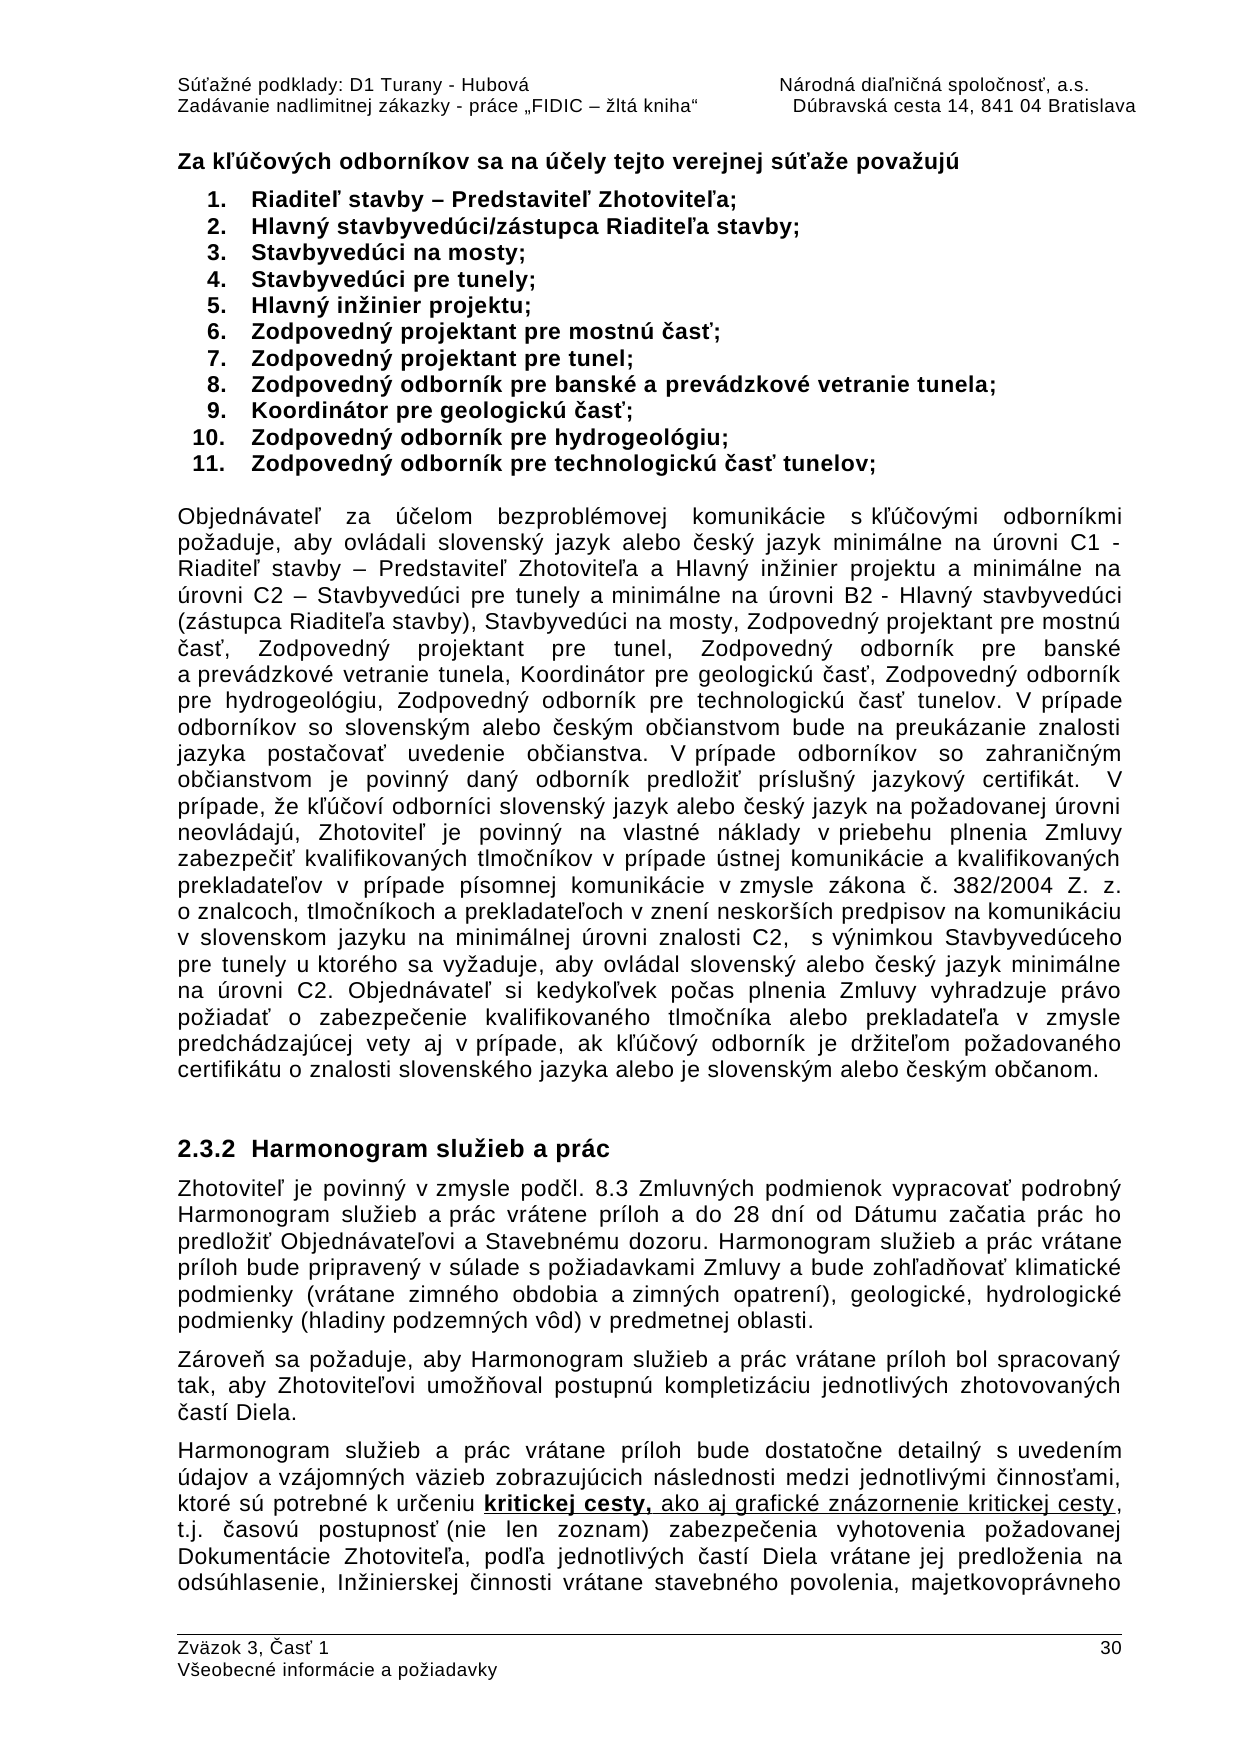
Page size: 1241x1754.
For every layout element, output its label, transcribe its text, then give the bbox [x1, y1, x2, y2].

text 3. Stavbyvedúci na mosty; [207, 239, 1122, 266]
text 2. Hlavný stavbyvedúci/zástupca Riaditeľa stavby; [207, 213, 1122, 239]
list 6. Zodpovedný projektant pre mostnú časť; [207, 318, 1122, 344]
text 11. Zodpovedný odborník pre technologickú časť tunelov; [192, 450, 1122, 476]
subtitle 2.3.2 Harmonogram služieb a prác [177, 1134, 1122, 1163]
text 1. Riaditeľ stavby – Predstaviteľ Zhotoviteľa; [207, 186, 1122, 213]
text 4. Stavbyvedúci pre tunely; [207, 266, 1122, 292]
text 8. Zodpovedný odborník pre banské a prevádzkové vetranie tunela; [207, 371, 1122, 397]
text Zhotoviteľ je povinný v zmysle podčl. 8.3 Zmluvných podmienok vypracovať podrobný Harmonogram služieb a prác vrátene príloh a do 28 dní od Dátumu začatia prác ho predložiť Objednávateľovi a Stavebnému dozoru. Harmonogram služieb a prác vrátane príloh bude pripravený v súlade s požiadavkami Zmluvy a bude zohľadňovať klimatické podmienky (vrátane zimného obdobia a zimných opatrení), geologické, hydrologické podmienky (hladiny podzemných vôd) v predmetnej oblasti. [177, 1175, 1122, 1333]
text 10. Zodpovedný odborník pre hydrogeológiu; [192, 424, 1122, 450]
text Zároveň sa požaduje, aby Harmonogram služieb a prác vrátane príloh bol spracovaný tak, aby Zhotoviteľovi umožňoval postupnú kompletizáciu jednotlivých zhotovovaných častí Diela. [177, 1346, 1122, 1425]
list 5. Hlavný inžinier projektu; [207, 292, 1122, 318]
text Objednávateľ za účelom bezproblémovej komunikácie s kľúčovými odborníkmi požaduje, aby ovládali slovenský jazyk alebo český jazyk minimálne na úrovni C1 - Riaditeľ stavby – Predstaviteľ Zhotoviteľa a Hlavný inžinier projektu a minimálne na úrovni C2 – Stavbyvedúci pre tunely a minimálne na úrovni B2 - Hlavný stavbyvedúci (zástupca Riaditeľa stavby), Stavbyvedúci na mosty, Zodpovedný projektant pre mostnú časť, Zodpovedný projektant pre tunel, Zodpovedný odborník pre banské a prevádzkové vetranie tunela, Koordinátor pre geologickú časť, Zodpovedný odborník pre hydrogeológiu, Zodpovedný odborník pre technologickú časť tunelov. V prípade odborníkov so slovenským alebo českým občianstvom bude na preukázanie znalosti jazyka postačovať uvedenie občianstva. V prípade odborníkov so zahraničným občianstvom je povinný daný odborník predložiť príslušný jazykový certifikát. V prípade, že kľúčoví odborníci slovenský jazyk alebo český jazyk na požadovanej úrovni neovládajú, Zhotoviteľ je povinný na vlastné náklady v priebehu plnenia Zmluvy zabezpečiť kvalifikovaných tlmočníkov v prípade ústnej komunikácie a kvalifikovaných prekladateľov v prípade písomnej komunikácie v zmysle zákona č. 382/2004 Z. z. o znalcoch, tlmočníkoch a prekladateľoch v znení neskorších predpisov na komunikáciu v slovenskom jazyku na minimálnej úrovni znalosti C2, s výnimkou Stavbyvedúceho pre tunely u ktorého sa vyžaduje, aby ovládal slovenský alebo český jazyk minimálne na úrovni C2. Objednávateľ si kedykoľvek počas plnenia Zmluvy vyhradzuje právo požiadať o zabezpečenie kvalifikovaného tlmočníka alebo prekladateľa v zmysle predchádzajúcej vety aj v prípade, ak kľúčový odborník je držiteľom požadovaného certifikátu o znalosti slovenského jazyka alebo je slovenským alebo českým občanom. [177, 503, 1122, 1082]
list 7. Zodpovedný projektant pre tunel; [207, 344, 1122, 371]
text 9. Koordinátor pre geologickú časť; [192, 397, 1122, 424]
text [177, 1437, 1122, 1595]
text Za kľúčových odborníkov sa na účely tejto verejnej súťaže považujú [177, 148, 1122, 174]
